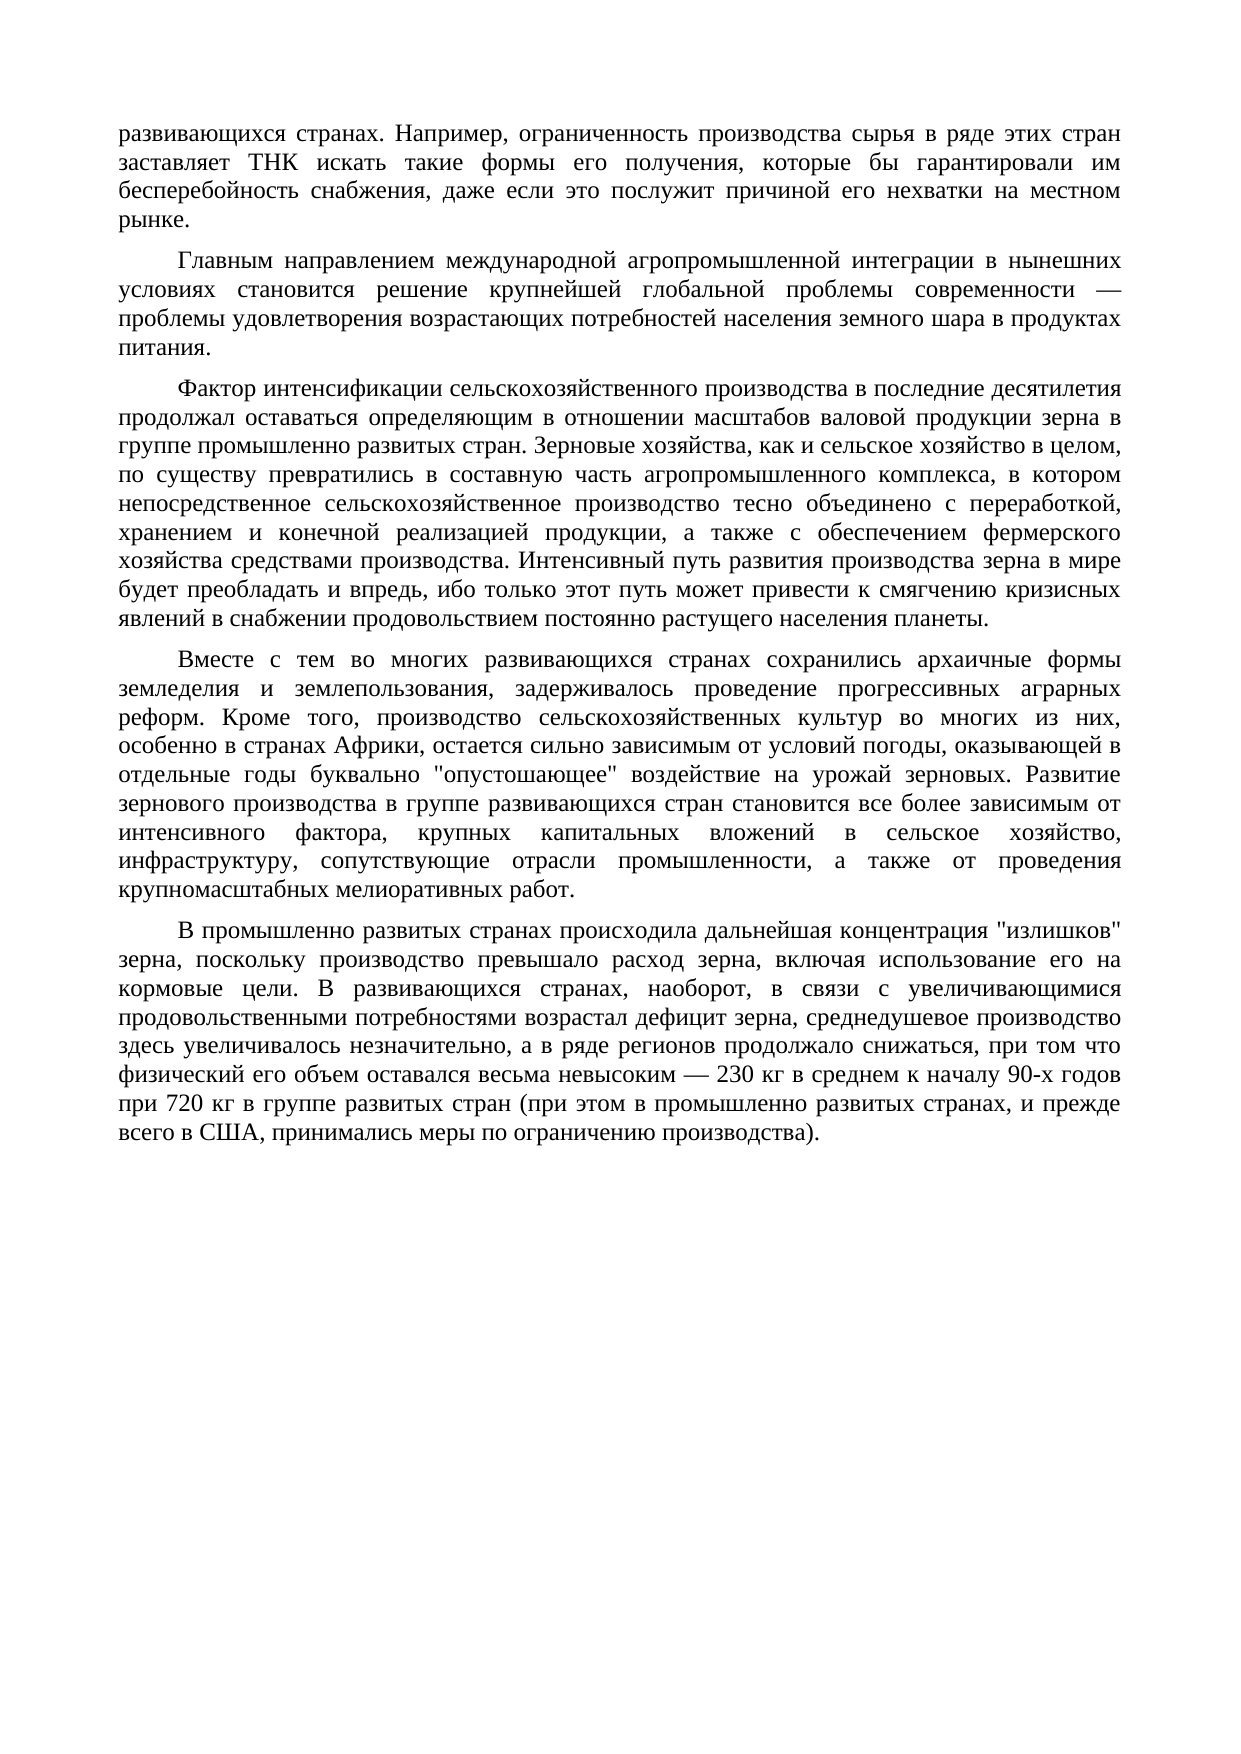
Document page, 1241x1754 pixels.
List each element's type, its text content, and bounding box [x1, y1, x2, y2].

text В промышленно развитых странах происходила дальнейшая концентрация "излишков" зерна, поскольку производство превышало расход зерна, включая использование его на кормовые цели. В развивающихся странах, наоборот, в связи с увеличивающимися продовольственными потребностями возрастал дефицит зерна, среднедушевое производство здесь увеличивалось незначительно, а в ряде регионов продолжало снижаться, при том что физический его объем оставался весьма невысоким — 230 кг в среднем к началу 90-х годов при 720 кг в группе развитых стран (при этом в промышленно развитых странах, и прежде всего в США, принимались меры по ограничению производства). [118, 916, 1122, 1146]
text Фактор интенсификации сельскохозяйственного производства в последние десятилетия продолжал оставаться определяющим в отношении масштабов валовой продукции зерна в группе промышленно развитых стран. Зерновые хозяйства, как и сельское хозяйство в целом, по существу превратились в составную часть агропромышленного комплекса, в котором непосредственное сельскохозяйственное производство тесно объединено с переработкой, хранением и конечной реализацией продукции, а также с обеспечением фермерского хозяйства средствами производства. Интенсивный путь развития производства зерна в мире будет преобладать и впредь, ибо только этот путь может привести к смягчению кризисных явлений в снабжении продовольствием постоянно растущего населения планеты. [118, 373, 1122, 632]
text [118, 118, 1122, 233]
text Вместе с тем во многих развивающихся странах сохранились архаичные формы земледелия и землепользования, задерживалось проведение прогрессивных аграрных реформ. Кроме того, производство сельскохозяйственных культур во многих из них, особенно в странах Африки, остается сильно зависимым от условий погоды, оказывающей в отдельные годы буквально "опустошающее" воздействие на урожай зерновых. Развитие зернового производства в группе развивающихся стран становится все более зависимым от интенсивного фактора, крупных капитальных вложений в сельское хозяйство, инфраструктуру, сопутствующие отрасли промышленности, а также от проведения крупномасштабных мелиоративных работ. [118, 644, 1122, 903]
text Главным направлением международной агропромышленной интеграции в нынешних условиях становится решение крупнейшей глобальной проблемы современности — проблемы удовлетворения возрастающих потребностей населения земного шара в продуктах питания. [118, 246, 1122, 361]
